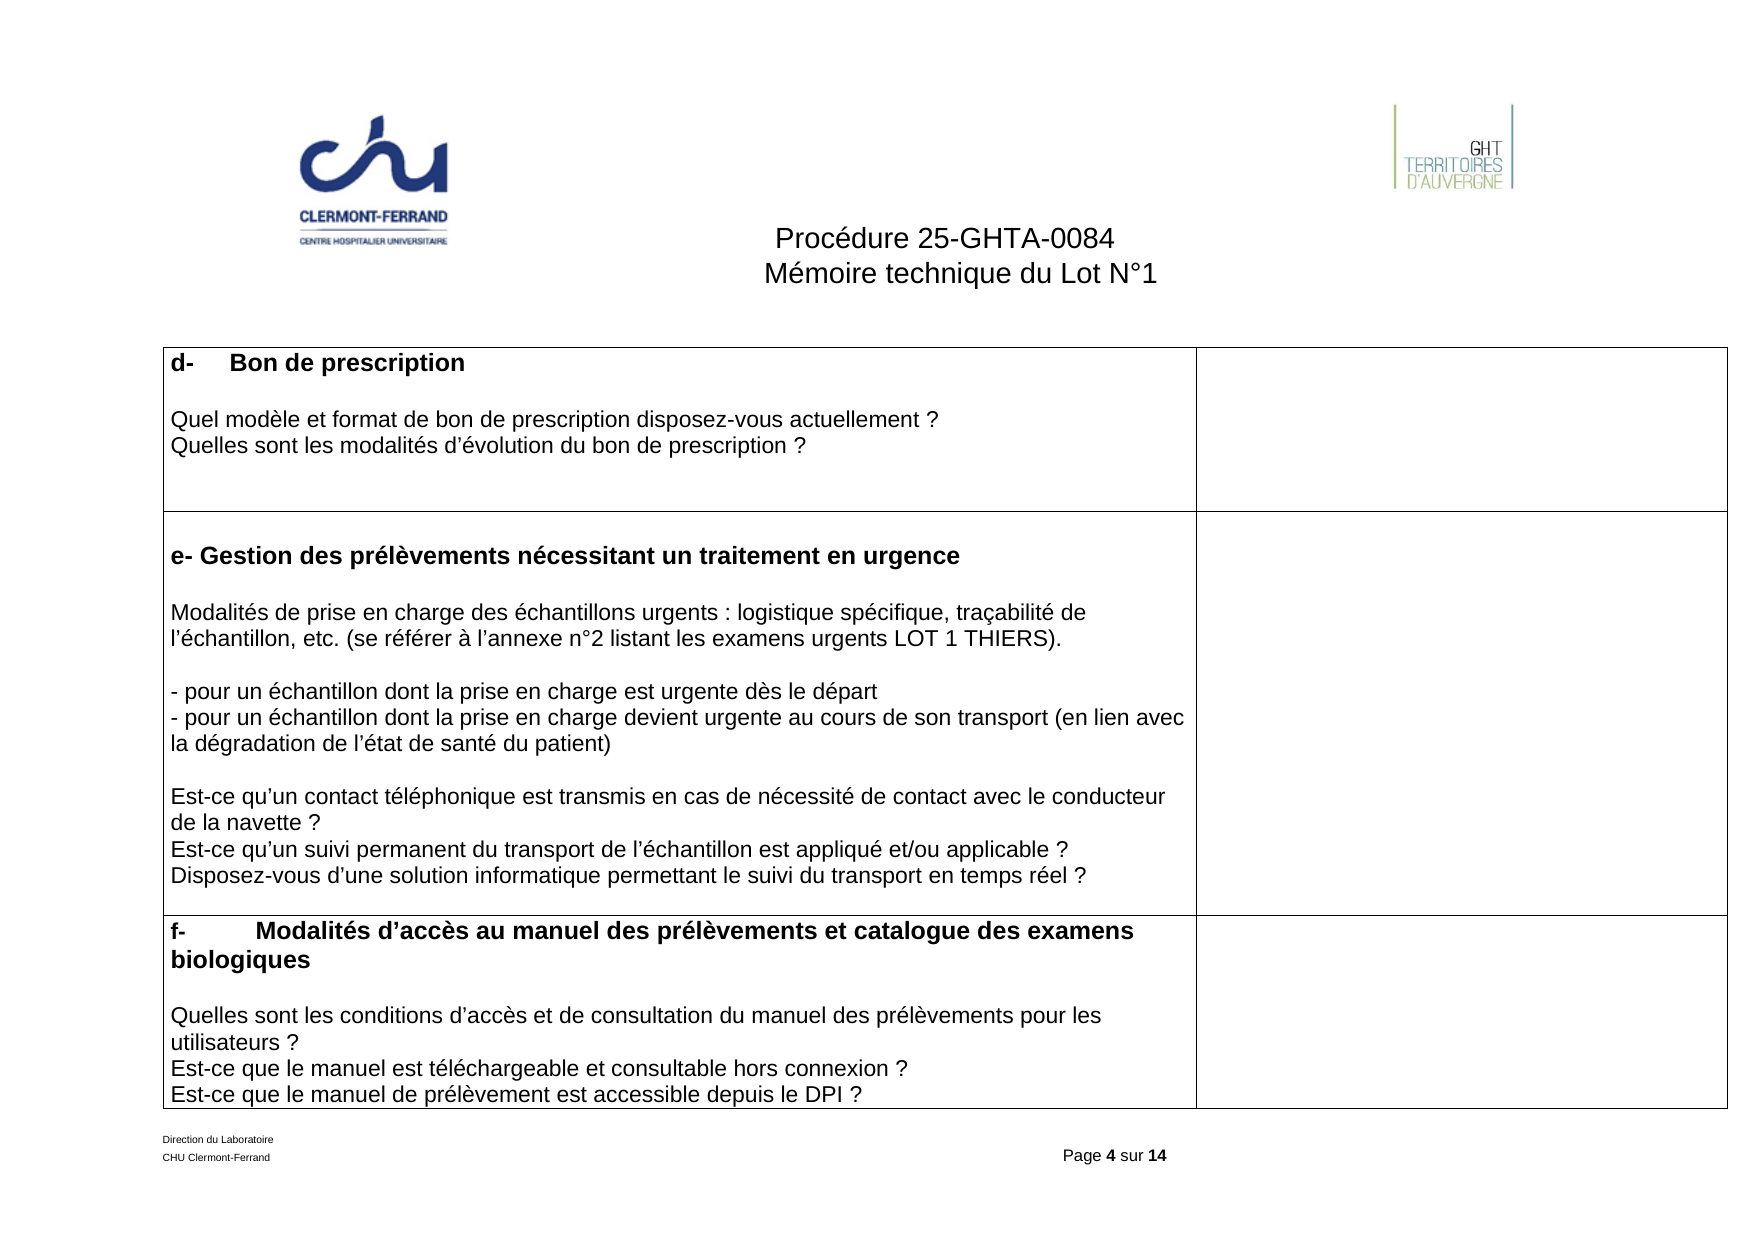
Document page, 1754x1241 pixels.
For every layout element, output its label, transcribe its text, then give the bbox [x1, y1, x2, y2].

table_cell Bon de prescription Quel modèle et format de bon de prescription disposez-vous actuellement ? Quelles sont les modalités d’évolution du bon de prescription ? [164, 348, 1196, 511]
table_cell [1197, 916, 1727, 1107]
picture [1358, 83, 1551, 210]
table_cell e- Gestion des prélèvements nécessitant un traitement en urgence Modalités de prise en charge des échantillons urgents : logistique spécifique, traçabilité de l’échantillon, etc. (se référer à l’annexe n°2 listant les examens urgents LOT 1 THIERS). - pour un échantillon dont la prise en charge est urgente dès le départ - pour un échantillon dont la prise en charge devient urgente au cours de son transport (en lien avec la dégradation de l’état de santé du patient) Est-ce qu’un contact téléphonique est transmis en cas de nécessité de contact avec le conducteur de la navette ? Est-ce qu’un suivi permanent du transport de l’échantillon est appliqué et/ou applicable ? Disposez-vous d’une solution informatique permettant le suivi du transport en temps réel ? [164, 512, 1196, 915]
table_cell [1197, 512, 1727, 915]
picture [292, 112, 457, 249]
table_cell [1197, 348, 1727, 511]
